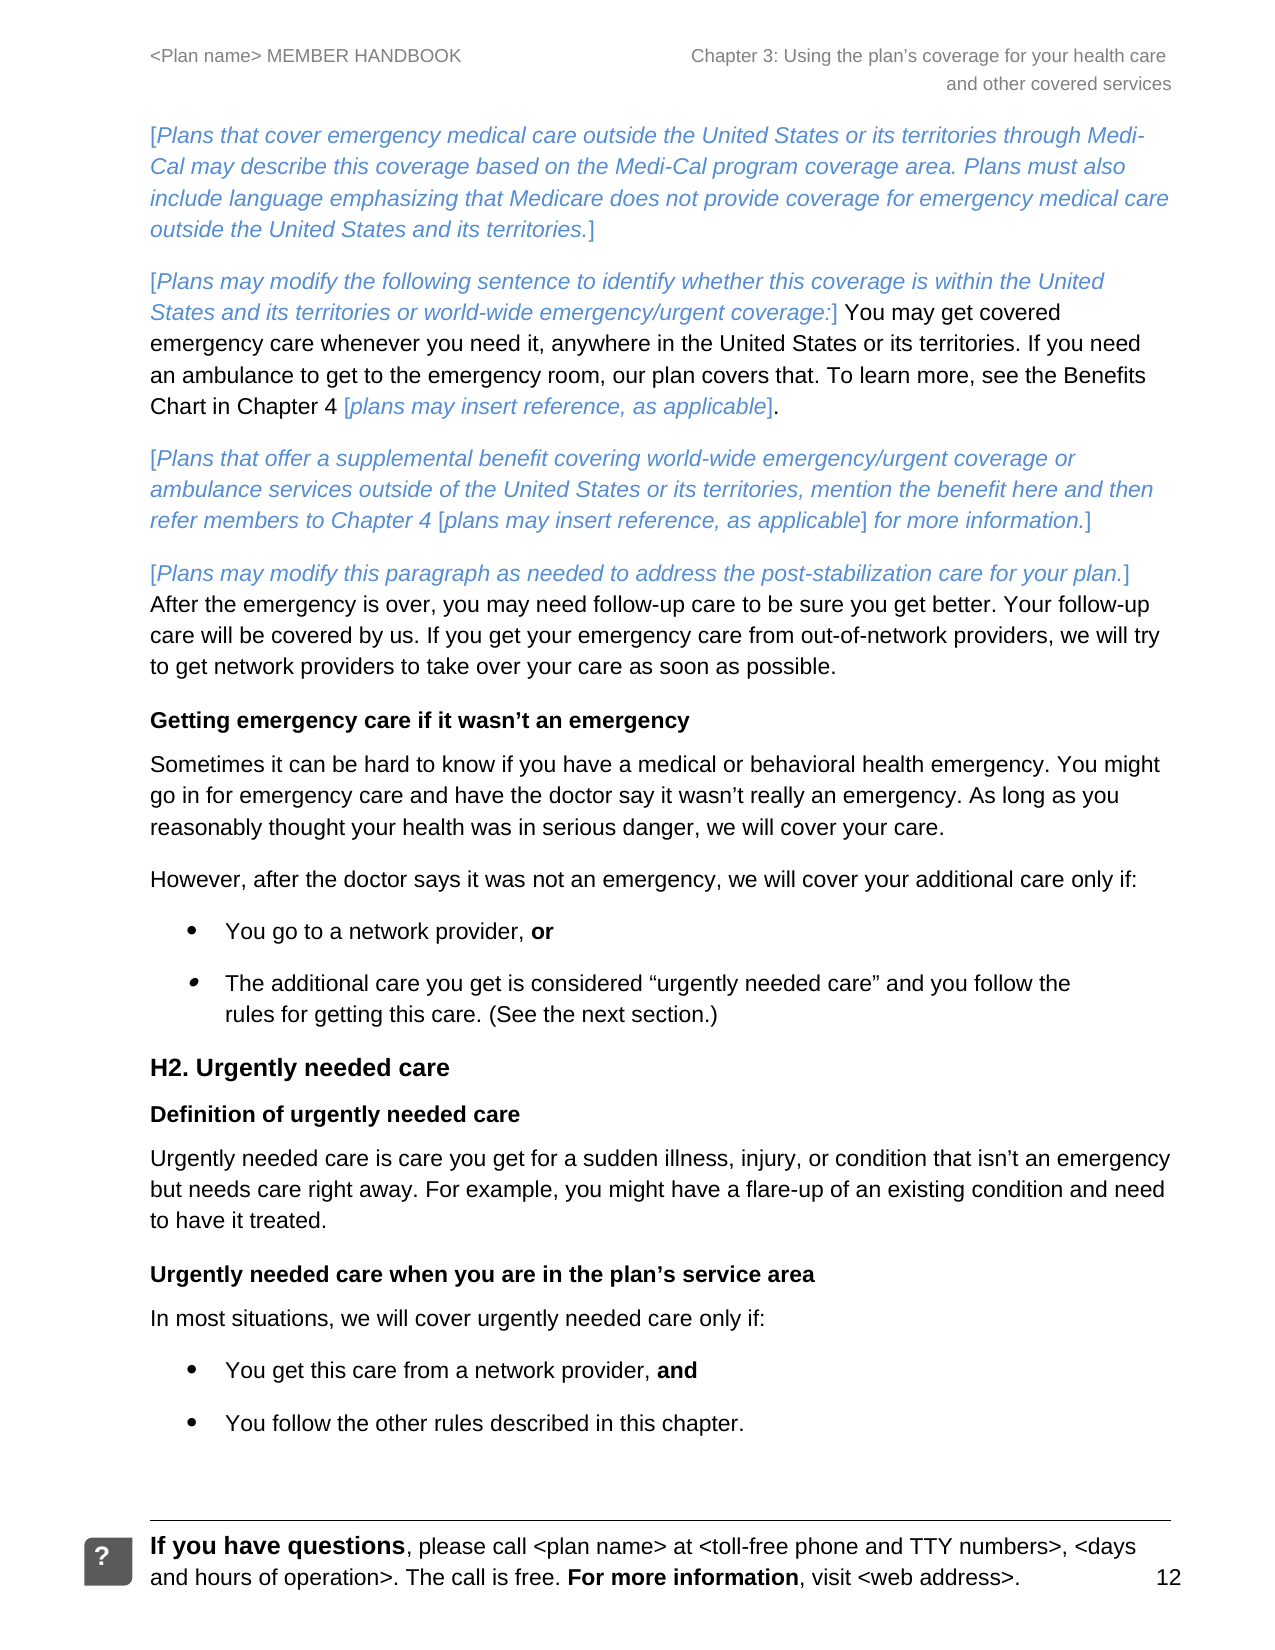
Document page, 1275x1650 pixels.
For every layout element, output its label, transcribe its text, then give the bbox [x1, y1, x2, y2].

text [Plans may modify the following sentence to identify whether this coverage is within the United States and its territories or world-wide emergency/urgent coverage:] You may get covered emergency care whenever you need it, anywhere in the United States or its territories. If you need an ambulance to get to the emergency room, our plan covers that. To learn more, see the Benefits Chart in Chapter 4 [plans may insert reference, as applicable]. [150, 264, 1171, 421]
list You get this care from a network provider, and [187, 1354, 1096, 1385]
subtitle H2. Urgently needed care [150, 1050, 1096, 1083]
text Getting emergency care if it wasn’t an emergency [150, 702, 1096, 735]
list You follow the other rules described in this chapter. [187, 1406, 1096, 1437]
text In most situations, we will cover urgently needed care only if: [150, 1302, 1171, 1333]
text Urgently needed care is care you get for a sudden illness, injury, or condition that isn’t an emergency but needs care right away. For example, you might have a flare-up of an existing condition and need to have it treated. [150, 1141, 1171, 1235]
text Sometimes it can be hard to know if you have a medical or behavioral health emergency. You might go in for emergency care and have the doctor say it wasn’t really an emergency. As long as you reasonably thought your health was in serious danger, we will cover your care. [150, 748, 1171, 841]
text [Plans that offer a supplemental benefit covering world-wide emergency/urgent coverage or ambulance services outside of the United States or its territories, mention the benefit here and then refer members to Chapter 4 [plans may insert reference, as applicable] for more information.] [150, 441, 1171, 535]
text [Plans may modify this paragraph as needed to address the post-stabilization care for your plan.] After the emergency is over, you may need follow-up care to be sure you get better. Your follow-up care will be covered by us. If you get your emergency care from out-of-network providers, we will try to get network providers to take over your care as soon as possible. [150, 556, 1171, 681]
list You go to a network provider, or [187, 914, 1096, 946]
text However, after the doctor says it was not an emergency, we will cover your additional care only if: [150, 862, 1171, 893]
text Definition of urgently needed care [150, 1096, 1096, 1129]
text [Plans that cover emergency medical care outside the United States or its territories through Medi-Cal may describe this coverage based on the Medi-Cal program coverage area. Plans must also include language emphasizing that Medicare does not provide coverage for emergency medical care outside the United States and its territories.] [150, 118, 1171, 243]
list The additional care you get is considered “urgently needed care” and you follow the rules for getting this care. (See the next section.) [187, 966, 1096, 1029]
text Urgently needed care when you are in the plan’s service area [150, 1256, 1096, 1289]
